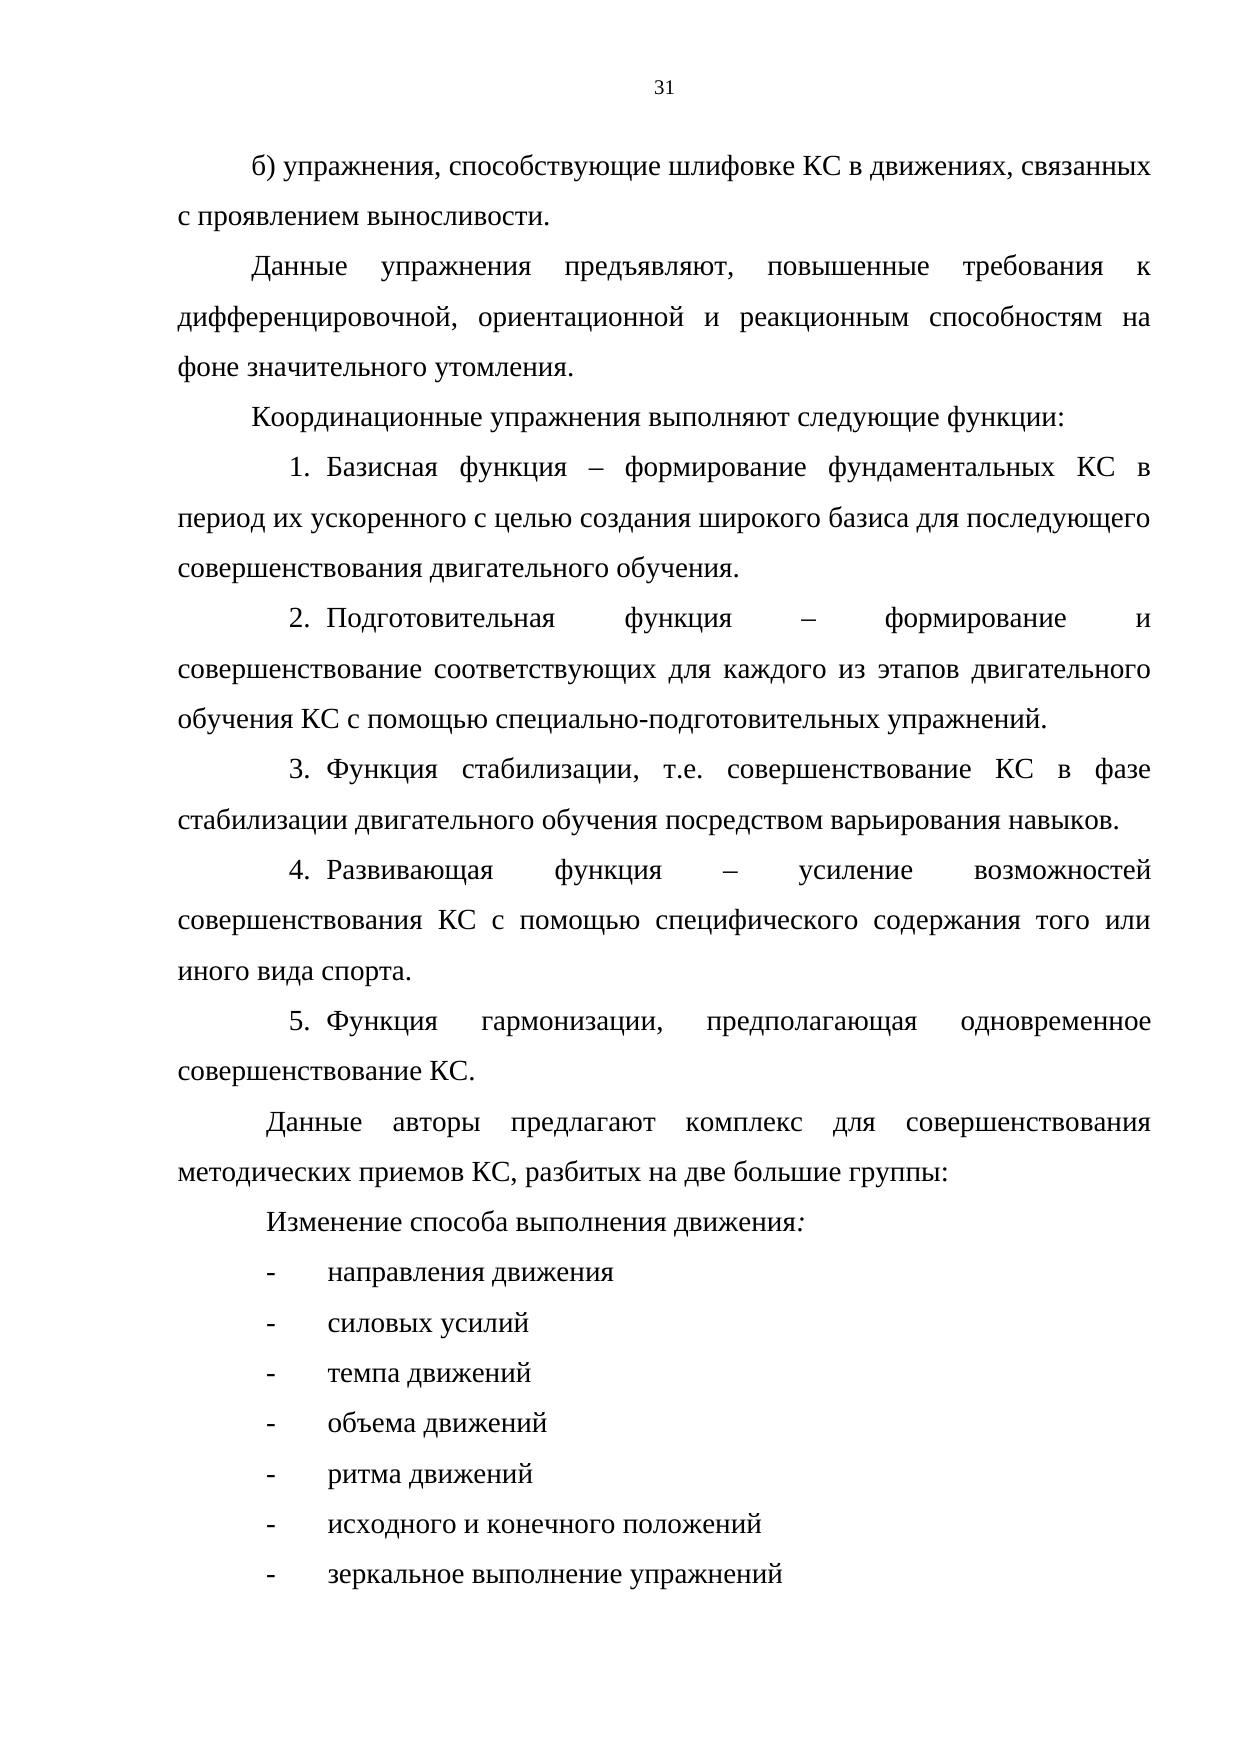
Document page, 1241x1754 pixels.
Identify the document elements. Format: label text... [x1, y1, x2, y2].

list темпа движений [177, 1355, 1152, 1389]
text б) упражнения, способствующие шлифовке КС в движениях, связанных с проявлением выносливости. [177, 148, 1152, 232]
text Изменение способа выполнения движения: [177, 1204, 1152, 1238]
list зеркальное выполнение упражнений [177, 1556, 1152, 1590]
list Функция гармонизации, предполагающая одновременное совершенствование КС. [177, 1003, 1152, 1087]
text Данные авторы предлагают комплекс для совершенствования методических приемов КС, разбитых на две большие группы: [177, 1104, 1152, 1187]
list силовых усилий [177, 1305, 1152, 1338]
list Подготовительная функция – формирование и совершенствование соответствующих для каждого из этапов двигательного обучения КС с помощью специально-подготовительных упражнений. [177, 601, 1152, 735]
list Развивающая функция – усиление возможностей совершенствования КС с помощью специфического содержания того или иного вида спорта. [177, 852, 1152, 986]
list направления движения [177, 1254, 1152, 1288]
list объема движений [177, 1406, 1152, 1439]
text Координационные упражнения выполняют следующие функции: [177, 399, 1152, 433]
list Базисная функция – формирование фундаментальных КС в период их ускоренного с целью создания широкого базиса для последующего совершенствования двигательного обучения. [177, 449, 1152, 584]
list исходного и конечного положений [177, 1506, 1152, 1540]
list Функция стабилизации, т.е. совершенствование КС в фазе стабилизации двигательного обучения посредством варьирования навыков. [177, 751, 1152, 835]
text Данные упражнения предъявляют, повышенные требования к дифференцировочной, ориентационной и реакционным способностям на фоне значительного утомления. [177, 248, 1152, 382]
list ритма движений [177, 1456, 1152, 1489]
